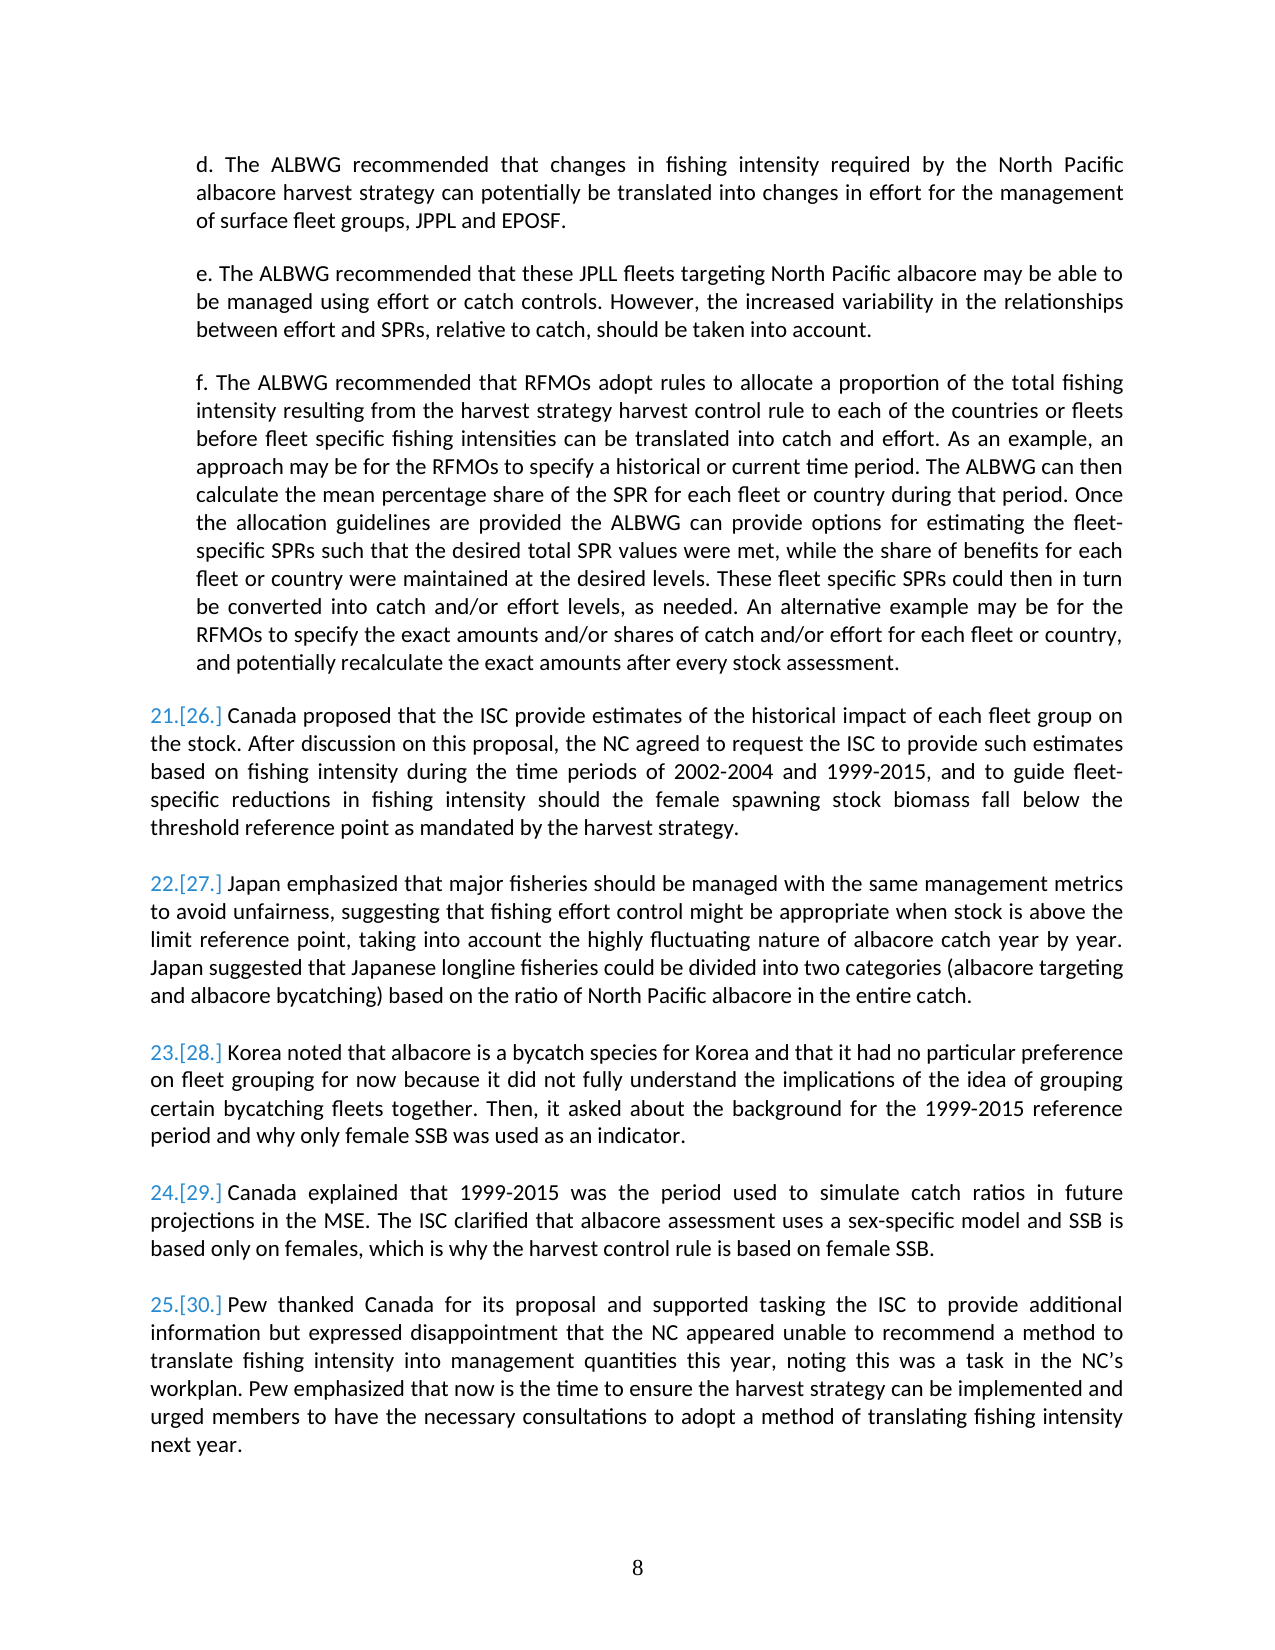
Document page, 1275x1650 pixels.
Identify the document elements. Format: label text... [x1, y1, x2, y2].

text d. The ALBWG recommended that changes in fishing intensity required by the North Pacific albacore harvest strategy can potentially be translated into changes in effort for the management of surface fleet groups, JPPL and EPOSF. [196, 150, 1125, 234]
list Canada proposed that the ISC provide estimates of the historical impact of each fleet group on the stock. After discussion on this proposal, the NC agreed to request the ISC to provide such estimates based on fishing intensity during the time periods of 2002-2004 and 1999-2015, and to guide fleet-specific reductions in fishing intensity should the female spawning stock biomass fall below the threshold reference point as mandated by the harvest strategy. [150, 701, 1125, 841]
list Pew thanked Canada for its proposal and supported tasking the ISC to provide additional information but expressed disappointment that the NC appeared unable to recommend a method to translate fishing intensity into management quantities this year, noting this was a task in the NC’s workplan. Pew emphasized that now is the time to ensure the harvest strategy can be implemented and urged members to have the necessary consultations to adopt a method of translating fishing intensity next year. [150, 1290, 1125, 1458]
list Canada explained that 1999-2015 was the period used to simulate catch ratios in future projections in the MSE. The ISC clarified that albacore assessment uses a sex-specific model and SSB is based only on females, which is why the harvest control rule is based on female SSB. [150, 1178, 1125, 1262]
list Japan emphasized that major fisheries should be managed with the same management metrics to avoid unfairness, suggesting that fishing effort control might be appropriate when stock is above the limit reference point, taking into account the highly fluctuating nature of albacore catch year by year. Japan suggested that Japanese longline fisheries could be divided into two categories (albacore targeting and albacore bycatching) based on the ratio of North Pacific albacore in the entire catch. [150, 869, 1125, 1009]
text f. The ALBWG recommended that RFMOs adopt rules to allocate a proportion of the total fishing intensity resulting from the harvest strategy harvest control rule to each of the countries or fleets before fleet specific fishing intensities can be translated into catch and effort. As an example, an approach may be for the RFMOs to specify a historical or current time period. The ALBWG can then calculate the mean percentage share of the SPR for each fleet or country during that period. Once the allocation guidelines are provided the ALBWG can provide options for estimating the fleet-specific SPRs such that the desired total SPR values were met, while the share of benefits for each fleet or country were maintained at the desired levels. These fleet specific SPRs could then in turn be converted into catch and/or effort levels, as needed. An alternative example may be for the RFMOs to specify the exact amounts and/or shares of catch and/or effort for each fleet or country, and potentially recalculate the exact amounts after every stock assessment. [196, 368, 1125, 676]
text e. The ALBWG recommended that these JPLL fleets targeting North Pacific albacore may be able to be managed using effort or catch controls. However, the increased variability in the relationships between effort and SPRs, relative to catch, should be taken into account. [196, 259, 1125, 343]
list Korea noted that albacore is a bycatch species for Korea and that it had no particular preference on fleet grouping for now because it did not fully understand the implications of the idea of grouping certain bycatching fleets together. Then, it asked about the background for the 1999-2015 reference period and why only female SSB was used as an indicator. [150, 1038, 1125, 1150]
